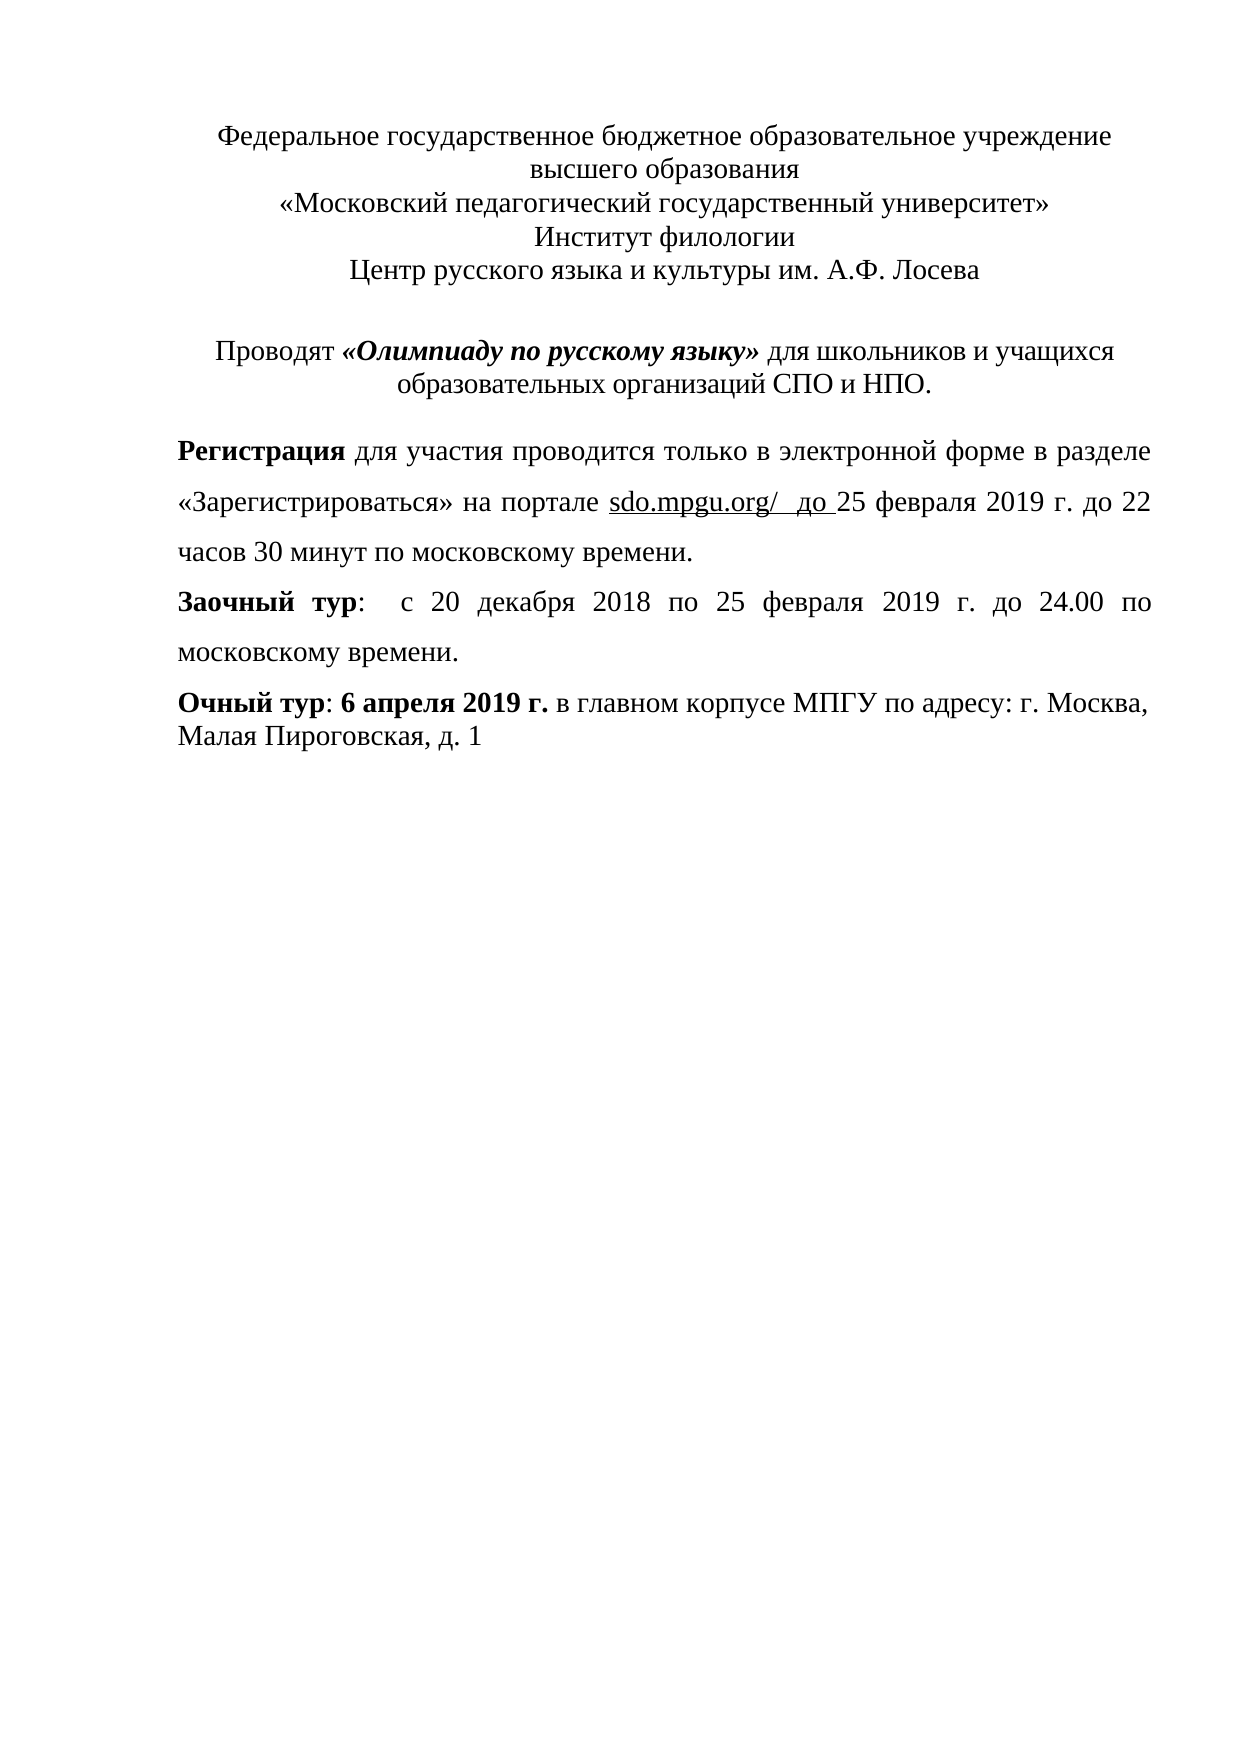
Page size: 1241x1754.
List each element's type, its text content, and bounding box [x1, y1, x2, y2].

text Федеральное государственное бюджетное образовательное учреждение высшего образования [177, 118, 1152, 185]
text Институт филологии [177, 219, 1152, 252]
list Проводят «Олимпиаду по русскому языку» для школьников и учащихся образовательных организаций СПО и НПО. [177, 333, 1152, 400]
list Очный тур: 6 апреля 2019 г. в главном корпусе МПГУ по адресу: г. Москва, Малая Пироговская, д. 1 [177, 685, 1152, 752]
list Заочный тур: с 20 декабря 2018 по 25 февраля 2019 г. до 24.00 по московскому времени. [177, 584, 1152, 668]
text «Московский педагогический государственный университет» [177, 185, 1152, 219]
list Регистрация для участия проводится только в электронной форме в разделе «Зарегистрироваться» на портале sdo.mpgu.org/ до 25 февраля 2019 г. до 22 часов 30 минут по московскому времени. [177, 433, 1152, 567]
text Центр русского языка и культуры им. А.Ф. Лосева [177, 252, 1152, 286]
